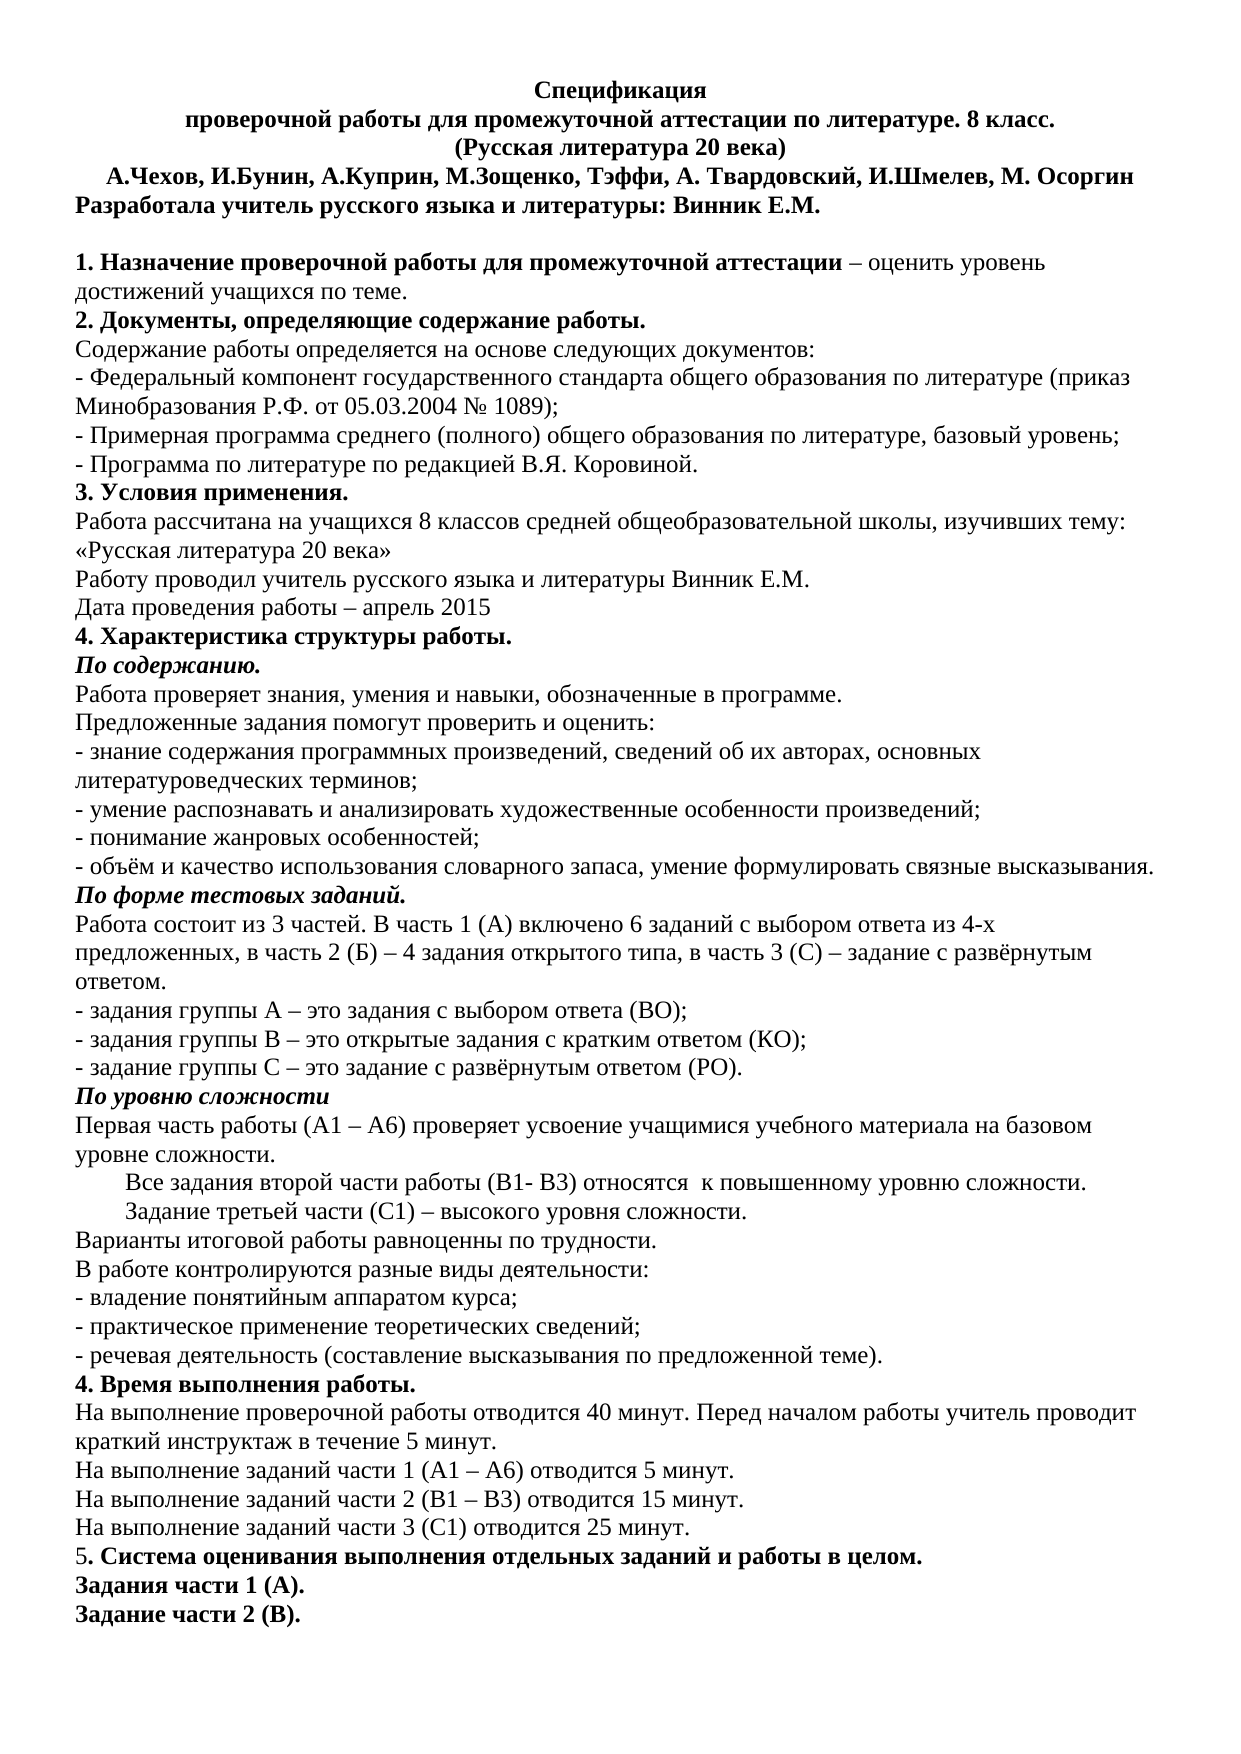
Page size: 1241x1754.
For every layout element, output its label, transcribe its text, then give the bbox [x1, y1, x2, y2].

text По уровню сложности [75, 1081, 1165, 1110]
text Задания части 1 (А). [75, 1570, 1165, 1599]
text «Русская литература 20 века» [75, 535, 1165, 564]
text На выполнение проверочной работы отводится 40 минут. Перед началом работы учитель проводит краткий инструктаж в течение 5 минут. [75, 1397, 1165, 1455]
text Работа состоит из 3 частей. В часть 1 (А) включено 6 заданий с выбором ответа из 4-х предложенных, в часть 2 (Б) – 4 задания открытого типа, в часть 3 (С) – задание с развёрнутым ответом. [75, 909, 1165, 995]
text - задания группы В – это открытые задания с кратким ответом (КО); [75, 1024, 1165, 1052]
text (Русская литература 20 века) [75, 132, 1165, 161]
text - Примерная программа среднего (полного) общего образования по литературе, базовый уровень; [75, 420, 1165, 449]
text Варианты итоговой работы равноценны по трудности. [75, 1225, 1165, 1254]
text Разработала учитель русского языка и литературы: Винник Е.М. [75, 190, 1165, 219]
text На выполнение заданий части 3 (С1) отводится 25 минут. [75, 1512, 1165, 1541]
text На выполнение заданий части 2 (В1 – В3) отводится 15 минут. [75, 1484, 1165, 1512]
text Все задания второй части работы (В1- В3) относятся к повышенному уровню сложности. [75, 1167, 1165, 1196]
text Дата проведения работы – апрель 2015 [75, 592, 1165, 621]
text Предложенные задания помогут проверить и оценить: [75, 707, 1165, 736]
text По содержанию. [75, 650, 1165, 679]
text 4. Время выполнения работы. [75, 1369, 1165, 1397]
text По форме тестовых заданий. [75, 880, 1165, 909]
text - речевая деятельность (составление высказывания по предложенной теме). [75, 1340, 1165, 1369]
text Работа проверяет знания, умения и навыки, обозначенные в программе. [75, 679, 1165, 707]
text Спецификация [75, 75, 1165, 104]
text Работа рассчитана на учащихся 8 классов средней общеобразовательной школы, изучивших тему: [75, 506, 1165, 535]
text На выполнение заданий части 1 (А1 – А6) отводится 5 минут. [75, 1455, 1165, 1484]
text 2. Документы, определяющие содержание работы. [75, 305, 1165, 334]
text Содержание работы определяется на основе следующих документов: [75, 334, 1165, 362]
text В работе контролируются разные виды деятельности: [75, 1254, 1165, 1282]
text - практическое применение теоретических сведений; [75, 1311, 1165, 1340]
text - умение распознавать и анализировать художественные особенности произведений; [75, 794, 1165, 822]
text 5. Система оценивания выполнения отдельных заданий и работы в целом. [75, 1541, 1165, 1570]
text Работу проводил учитель русского языка и литературы Винник Е.М. [75, 564, 1165, 592]
text - задания группы А – это задания с выбором ответа (ВО); [75, 995, 1165, 1024]
text Задание третьей части (С1) – высокого уровня сложности. [75, 1196, 1165, 1225]
text - объём и качество использования словарного запаса, умение формулировать связные высказывания. [75, 851, 1165, 880]
text - Программа по литературе по редакцией В.Я. Коровиной. [75, 449, 1165, 477]
text - Федеральный компонент государственного стандарта общего образования по литературе (приказ Минобразования Р.Ф. от 05.03.2004 № 1089); [75, 362, 1165, 420]
text - знание содержания программных произведений, сведений об их авторах, основных литературоведческих терминов; [75, 736, 1165, 794]
text 1. Назначение проверочной работы для промежуточной аттестации – оценить уровень достижений учащихся по теме. [75, 247, 1165, 305]
text - понимание жанровых особенностей; [75, 822, 1165, 851]
text Первая часть работы (А1 – А6) проверяет усвоение учащимися учебного материала на базовом уровне сложности. [75, 1110, 1165, 1167]
text Задание части 2 (В). [75, 1599, 1165, 1627]
text проверочной работы для промежуточной аттестации по литературе. 8 класс. [75, 104, 1165, 132]
text 3. Условия применения. [75, 477, 1165, 506]
text - владение понятийным аппаратом курса; [75, 1282, 1165, 1311]
text 4. Характеристика структуры работы. [75, 621, 1165, 650]
text - задание группы С – это задание с развёрнутым ответом (РО). [75, 1052, 1165, 1081]
text А.Чехов, И.Бунин, А.Куприн, М.Зощенко, Тэффи, А. Твардовский, И.Шмелев, М. Осоргин [75, 161, 1165, 190]
